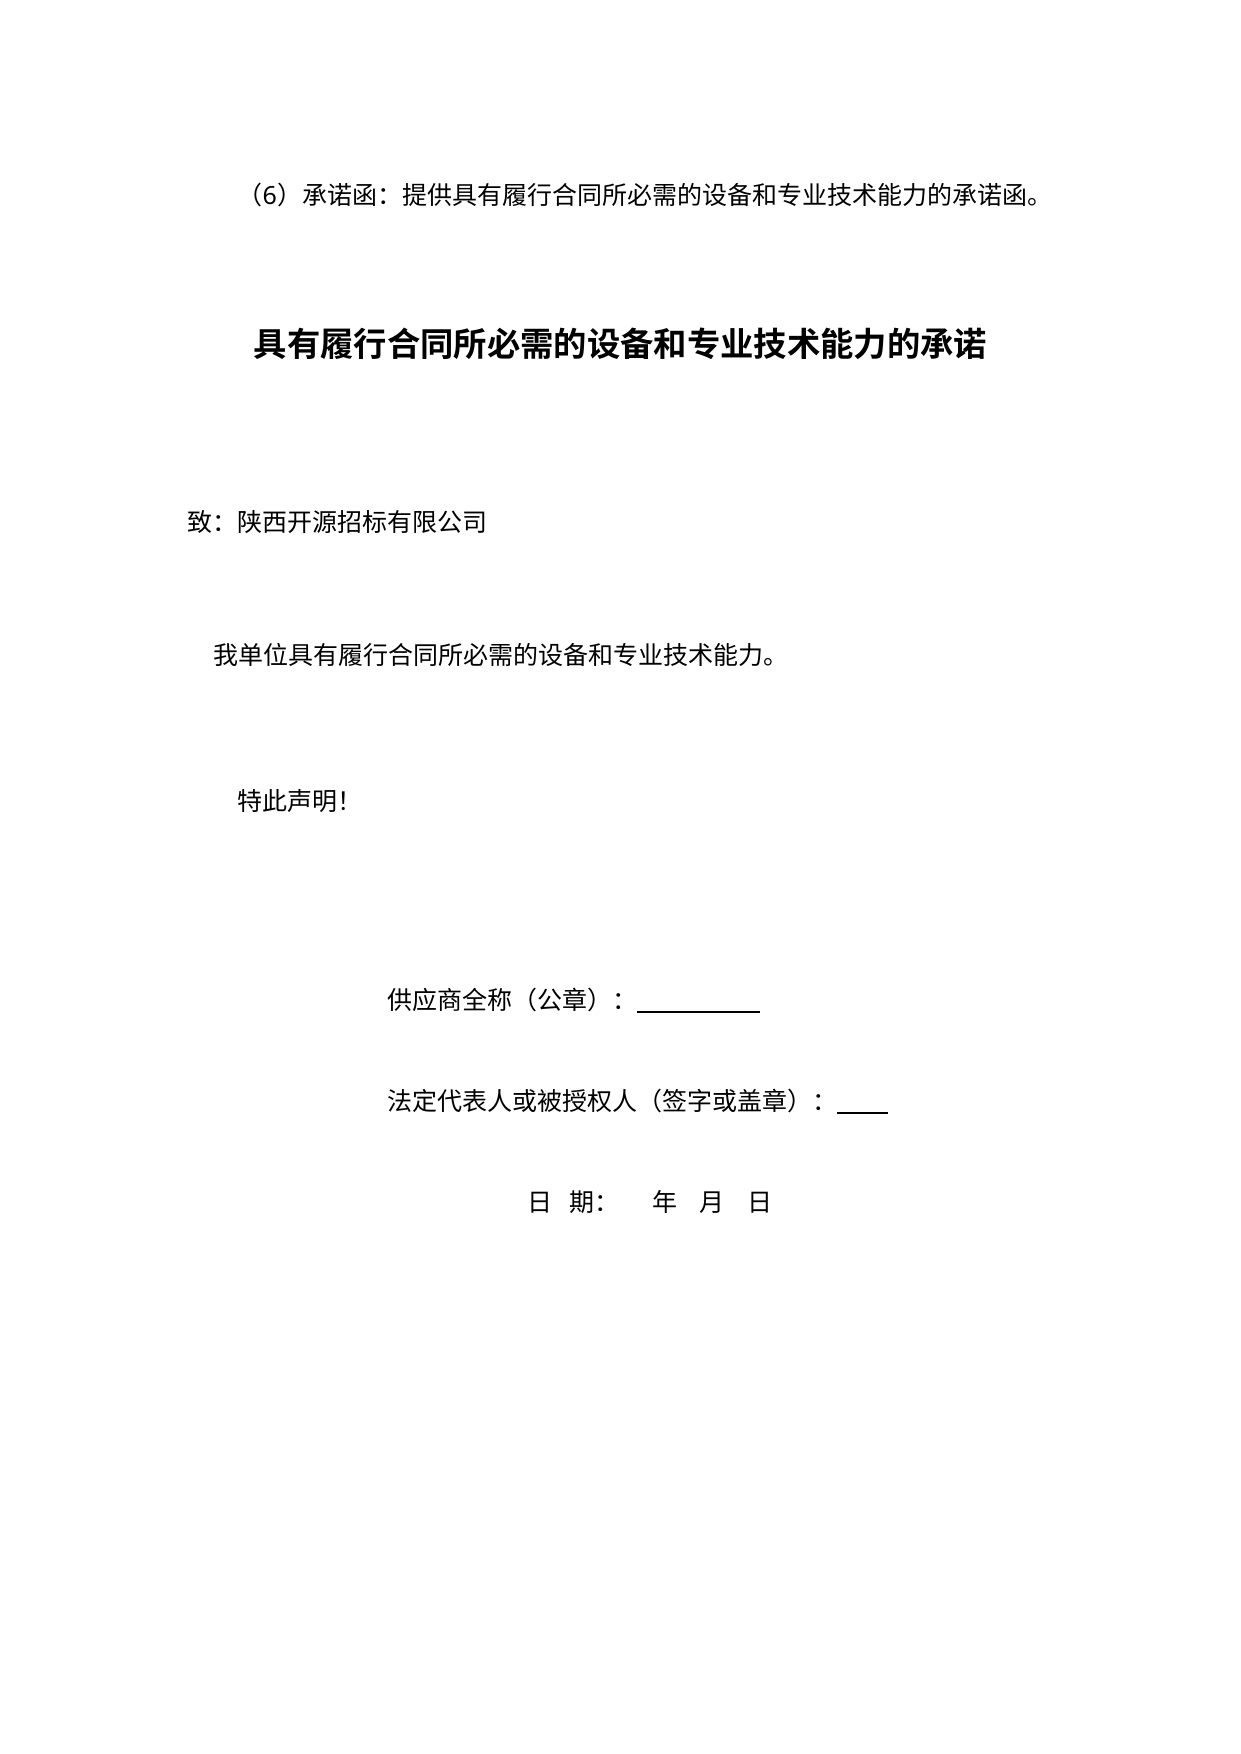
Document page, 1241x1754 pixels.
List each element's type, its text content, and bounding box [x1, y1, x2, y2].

text 法定代表人或被授权人（签字或盖章）： [187, 1067, 1053, 1132]
text 特此声明！ [187, 767, 1053, 832]
text 我单位具有履行合同所必需的设备和专业技术能力。 [187, 621, 1053, 686]
text 供应商全称（公章）： [187, 966, 1053, 1031]
text 致：陕西开源招标有限公司 [187, 488, 1053, 553]
text 具有履行合同所必需的设备和专业技术能力的承诺 [187, 309, 1053, 374]
text （6）承诺函：提供具有履行合同所必需的设备和专业技术能力的承诺函。 [187, 162, 1053, 227]
text 日 期： 年 月 日 [187, 1168, 1053, 1233]
